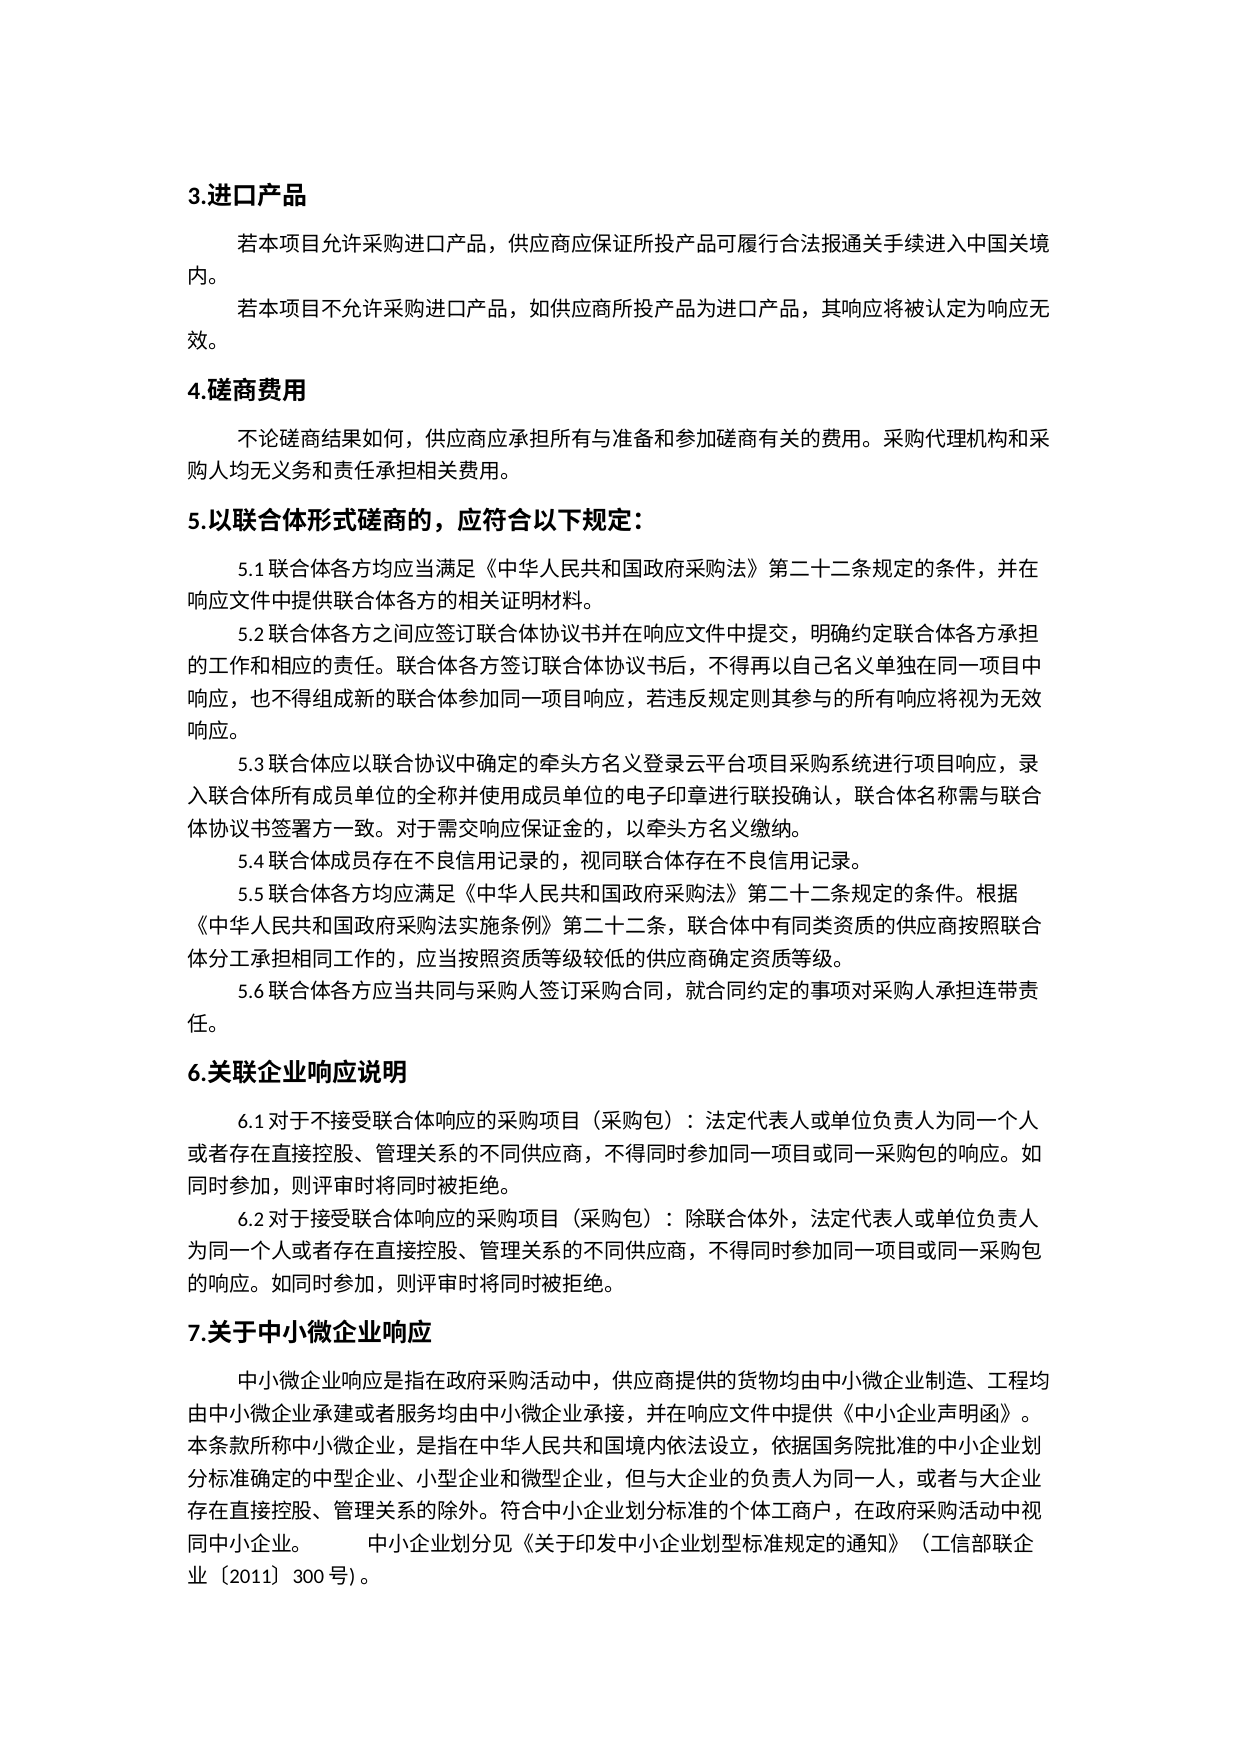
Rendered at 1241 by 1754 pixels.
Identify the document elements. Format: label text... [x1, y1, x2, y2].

text 5.4联合体成员存在不良信用记录的，视同联合体存在不良信用记录。 [187, 844, 1053, 877]
text 6.关联企业响应说明 [187, 1039, 1053, 1104]
text 不论磋商结果如何，供应商应承担所有与准备和参加磋商有关的费用。采购代理机构和采购人均无义务和责任承担相关费用。 [187, 422, 1053, 487]
text 5.以联合体形式磋商的，应符合以下规定： [187, 487, 1053, 552]
text 5.3联合体应以联合协议中确定的牵头方名义登录云平台项目采购系统进行项目响应，录入联合体所有成员单位的全称并使用成员单位的电子印章进行联投确认，联合体名称需与联合体协议书签署方一致。对于需交响应保证金的，以牵头方名义缴纳。 [187, 747, 1053, 844]
text 5.2联合体各方之间应签订联合体协议书并在响应文件中提交，明确约定联合体各方承担的工作和相应的责任。联合体各方签订联合体协议书后，不得再以自己名义单独在同一项目中响应，也不得组成新的联合体参加同一项目响应，若违反规定则其参与的所有响应将视为无效响应。 [187, 617, 1053, 747]
text 6.1对于不接受联合体响应的采购项目（采购包）：法定代表人或单位负责人为同一个人或者存在直接控股、管理关系的不同供应商，不得同时参加同一项目或同一采购包的响应。如同时参加，则评审时将同时被拒绝。 [187, 1104, 1053, 1202]
text 若本项目允许采购进口产品，供应商应保证所投产品可履行合法报通关手续进入中国关境内。 [187, 227, 1053, 292]
text 5.1联合体各方均应当满足《中华人民共和国政府采购法》第二十二条规定的条件，并在响应文件中提供联合体各方的相关证明材料。 [187, 552, 1053, 617]
text 6.2对于接受联合体响应的采购项目（采购包）：除联合体外，法定代表人或单位负责人为同一个人或者存在直接控股、管理关系的不同供应商，不得同时参加同一项目或同一采购包的响应。如同时参加，则评审时将同时被拒绝。 [187, 1202, 1053, 1299]
text 5.6联合体各方应当共同与采购人签订采购合同，就合同约定的事项对采购人承担连带责任。 [187, 974, 1053, 1039]
text 中小微企业响应是指在政府采购活动中，供应商提供的货物均由中小微企业制造、工程均由中小微企业承建或者服务均由中小微企业承接，并在响应文件中提供《中小企业声明函》。本条款所称中小微企业，是指在中华人民共和国境内依法设立，依据国务院批准的中小企业划分标准确定的中型企业、小型企业和微型企业，但与大企业的负责人为同一人，或者与大企业存在直接控股、管理关系的除外。符合中小企业划分标准的个体工商户，在政府采购活动中视同中小企业。 中小企业划分见《关于印发中小企业划型标准规定的通知》（工信部联企业〔2011〕300号) 。 [187, 1364, 1053, 1592]
text 7.关于中小微企业响应 [187, 1299, 1053, 1364]
text 3.进口产品 [187, 162, 1053, 227]
text 4.磋商费用 [187, 357, 1053, 422]
text 若本项目不允许采购进口产品，如供应商所投产品为进口产品，其响应将被认定为响应无效。 [187, 292, 1053, 357]
text 5.5联合体各方均应满足《中华人民共和国政府采购法》第二十二条规定的条件。根据《中华人民共和国政府采购法实施条例》第二十二条，联合体中有同类资质的供应商按照联合体分工承担相同工作的，应当按照资质等级较低的供应商确定资质等级。 [187, 877, 1053, 974]
